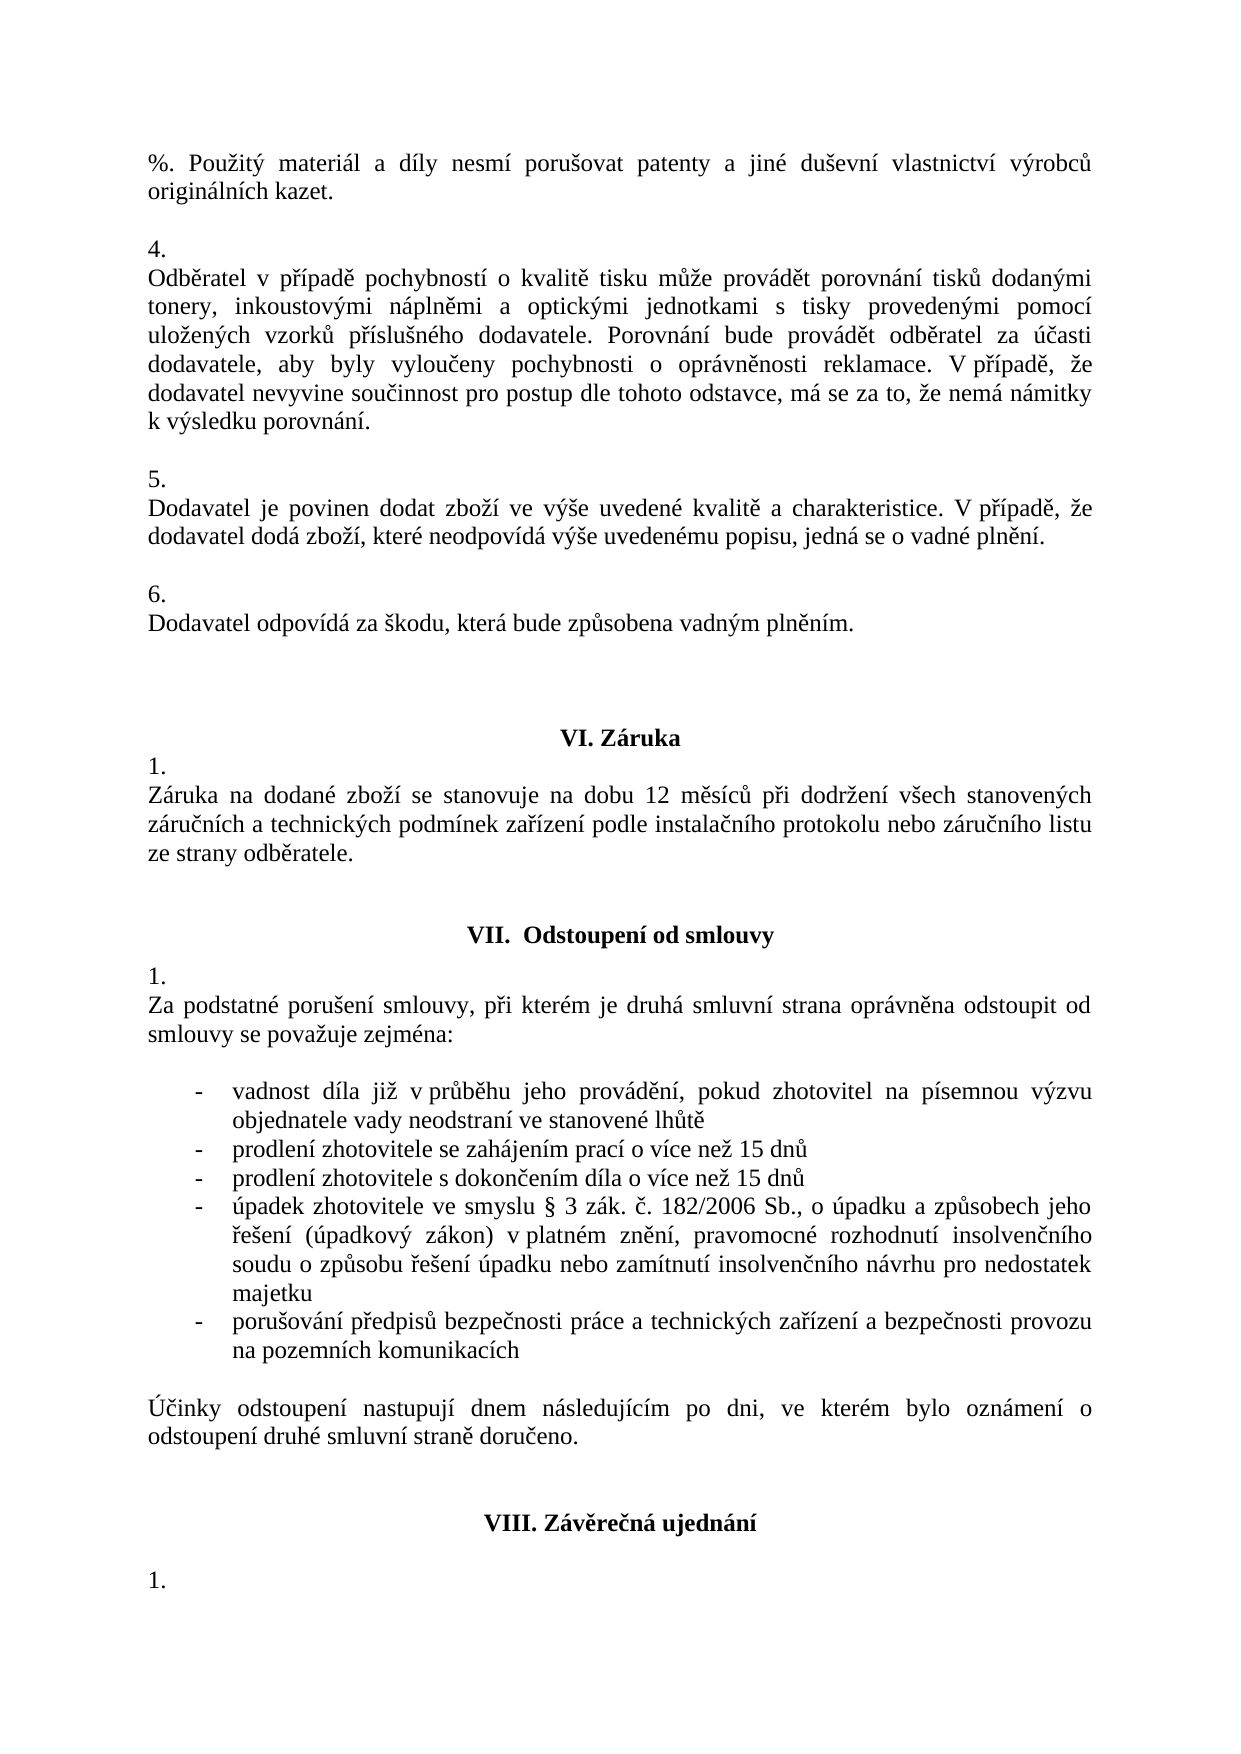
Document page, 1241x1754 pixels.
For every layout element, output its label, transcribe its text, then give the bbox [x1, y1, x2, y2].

list prodlení zhotovitele se zahájením prací o více než 15 dnů [194, 1134, 1093, 1163]
text VIII. Závěrečná ujednání [148, 1508, 1093, 1536]
list porušování předpisů bezpečnosti práce a technických zařízení a bezpečnosti provozu na pozemních komunikacích [194, 1306, 1093, 1364]
list prodlení zhotovitele s dokončením díla o více než 15 dnů [194, 1163, 1093, 1191]
text 4. [148, 234, 1093, 263]
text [148, 148, 1093, 205]
list úpadek zhotovitele ve smyslu § 3 zák. č. 182/2006 Sb., o úpadku a způsobech jeho řešení (úpadkový zákon) v platném znění, pravomocné rozhodnutí insolvenčního soudu o způsobu řešení úpadku nebo zamítnutí insolvenčního návrhu pro nedostatek majetku [194, 1191, 1093, 1306]
text 1. [148, 751, 1093, 780]
text Odběratel v případě pochybností o kvalitě tisku může provádět porovnání tisků dodanými tonery, inkoustovými náplněmi a optickými jednotkami s tisky provedenými pomocí uložených vzorků příslušného dodavatele. Porovnání bude provádět odběratel za účasti dodavatele, aby byly vyloučeny pochybnosti o oprávněnosti reklamace. V případě, že dodavatel nevyvine součinnost pro postup dle tohoto odstavce, má se za to, že nemá námitky k výsledku porovnání. [148, 263, 1093, 435]
text 5. [148, 464, 1093, 493]
text Za podstatné porušení smlouvy, při kterém je druhá smluvní strana oprávněna odstoupit od smlouvy se považuje zejména: [148, 990, 1093, 1048]
text Záruka na dodané zboží se stanovuje na dobu 12 měsíců při dodržení všech stanovených záručních a technických podmínek zařízení podle instalačního protokolu nebo záručního listu ze strany odběratele. [148, 780, 1093, 866]
text 6. [148, 579, 1093, 608]
list vadnost díla již v průběhu jeho provádění, pokud zhotovitel na písemnou výzvu objednatele vady neodstraní ve stanovené lhůtě [194, 1076, 1093, 1134]
text VII. Odstoupení od smlouvy [148, 920, 1093, 949]
text Dodavatel je povinen dodat zboží ve výše uvedené kvalitě a charakteristice. V případě, že dodavatel dodá zboží, které neodpovídá výše uvedenému popisu, jedná se o vadné plnění. [148, 493, 1093, 550]
text 1. [148, 961, 1093, 990]
text VI. Záruka [148, 723, 1093, 751]
text Dodavatel odpovídá za škodu, která bude způsobena vadným plněním. [148, 608, 1093, 636]
text 1. [148, 1565, 1093, 1594]
text Účinky odstoupení nastupují dnem následujícím po dni, ve kterém bylo oznámení o odstoupení druhé smluvní straně doručeno. [148, 1393, 1093, 1450]
